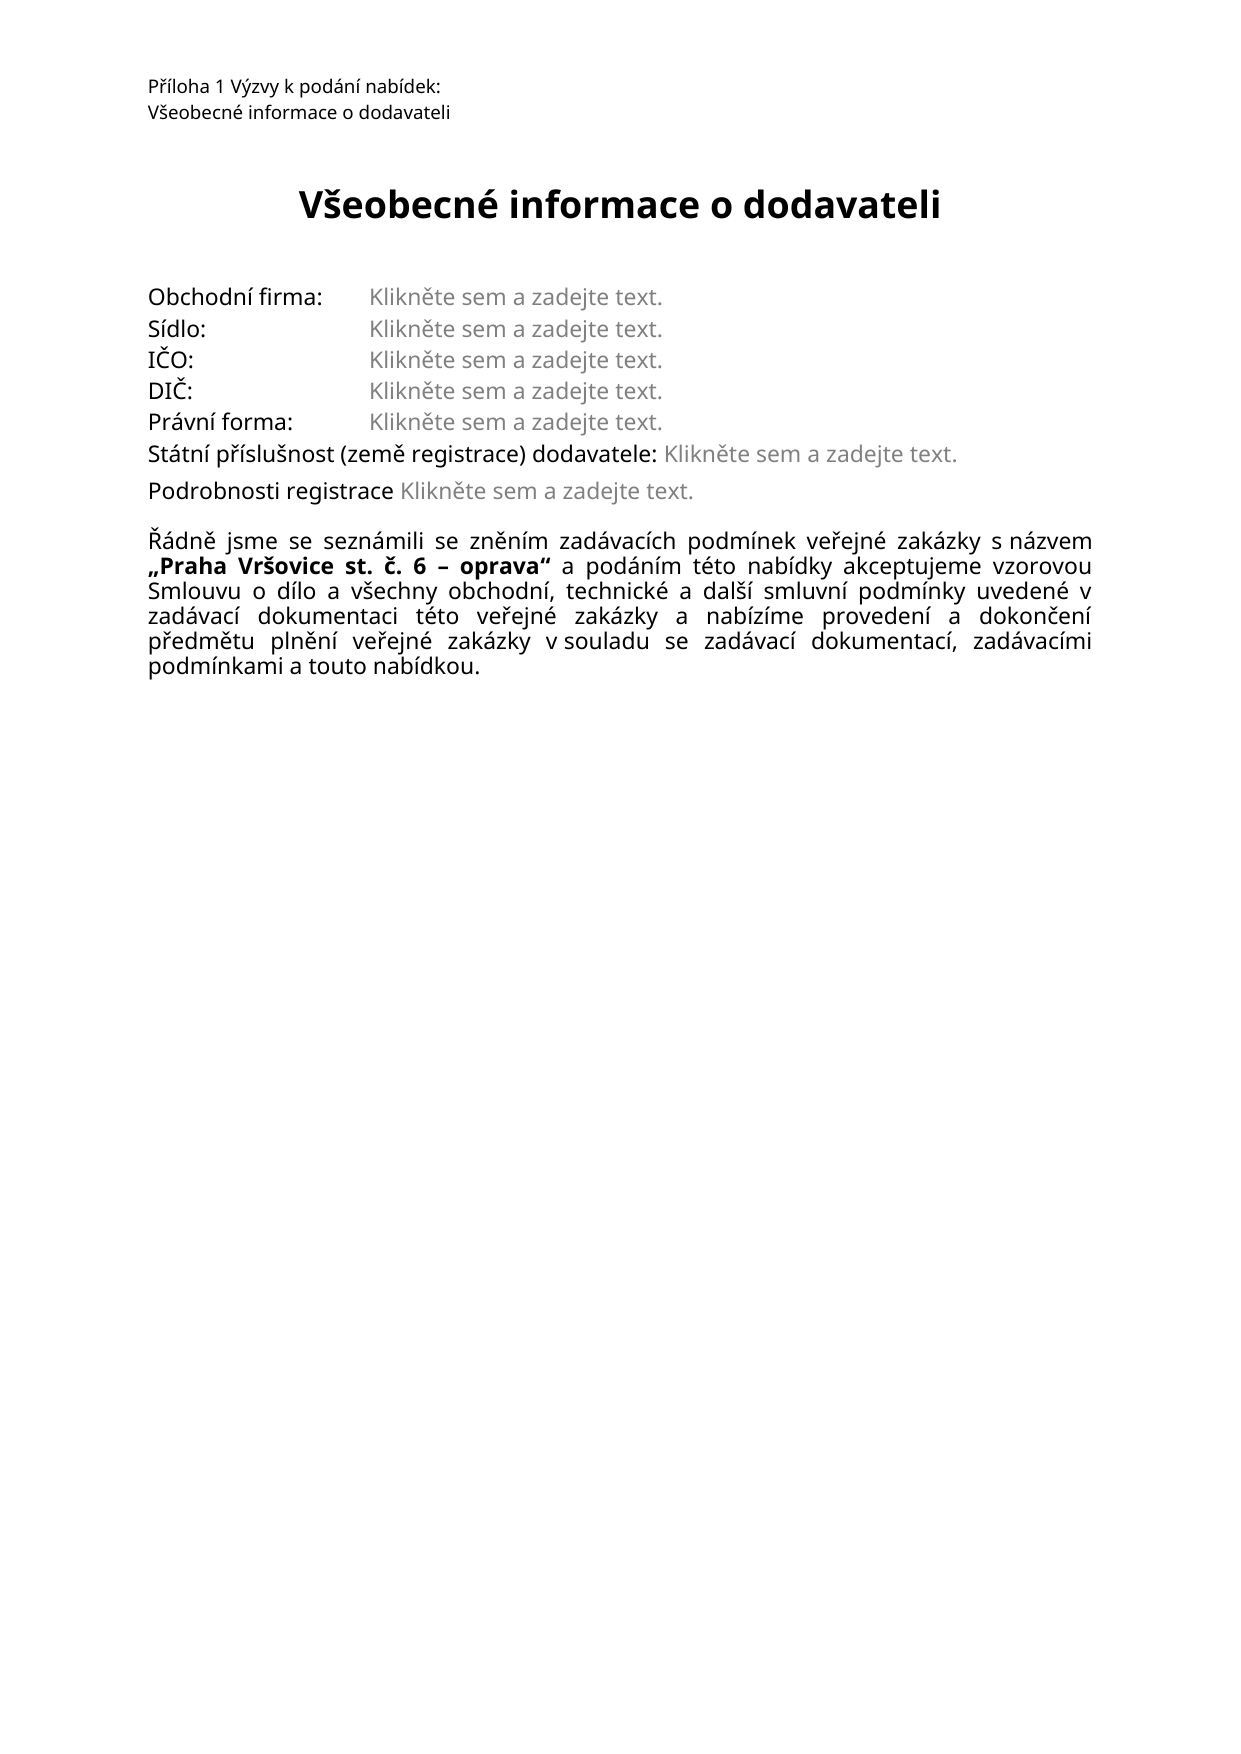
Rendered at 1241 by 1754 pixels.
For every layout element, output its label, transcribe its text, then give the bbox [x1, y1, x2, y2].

text Obchodní firma: [148, 286, 1093, 311]
text DIČ: [148, 379, 1093, 404]
text Řádně jsme se seznámili se zněním zadávacích podmínek veřejné zakázky s názvem „Praha Vršovice st. č. 6 – oprava“ a podáním této nabídky akceptujeme vzorovou Smlouvu o dílo a všechny obchodní, technické a další smluvní podmínky uvedené v zadávací dokumentaci této veřejné zakázky a nabízíme provedení a dokončení předmětu plnění veřejné zakázky v souladu se zadávací dokumentací, zadávacími podmínkami a touto nabídkou. [148, 529, 1093, 679]
text IČO: [148, 348, 1093, 373]
text Právní forma: [148, 411, 1093, 436]
text Státní příslušnost (země registrace) dodavatele: [148, 442, 1093, 467]
text Sídlo: [148, 317, 1093, 342]
text Podrobnosti registrace [148, 479, 1093, 504]
title Všeobecné informace o dodavateli [148, 178, 1093, 229]
